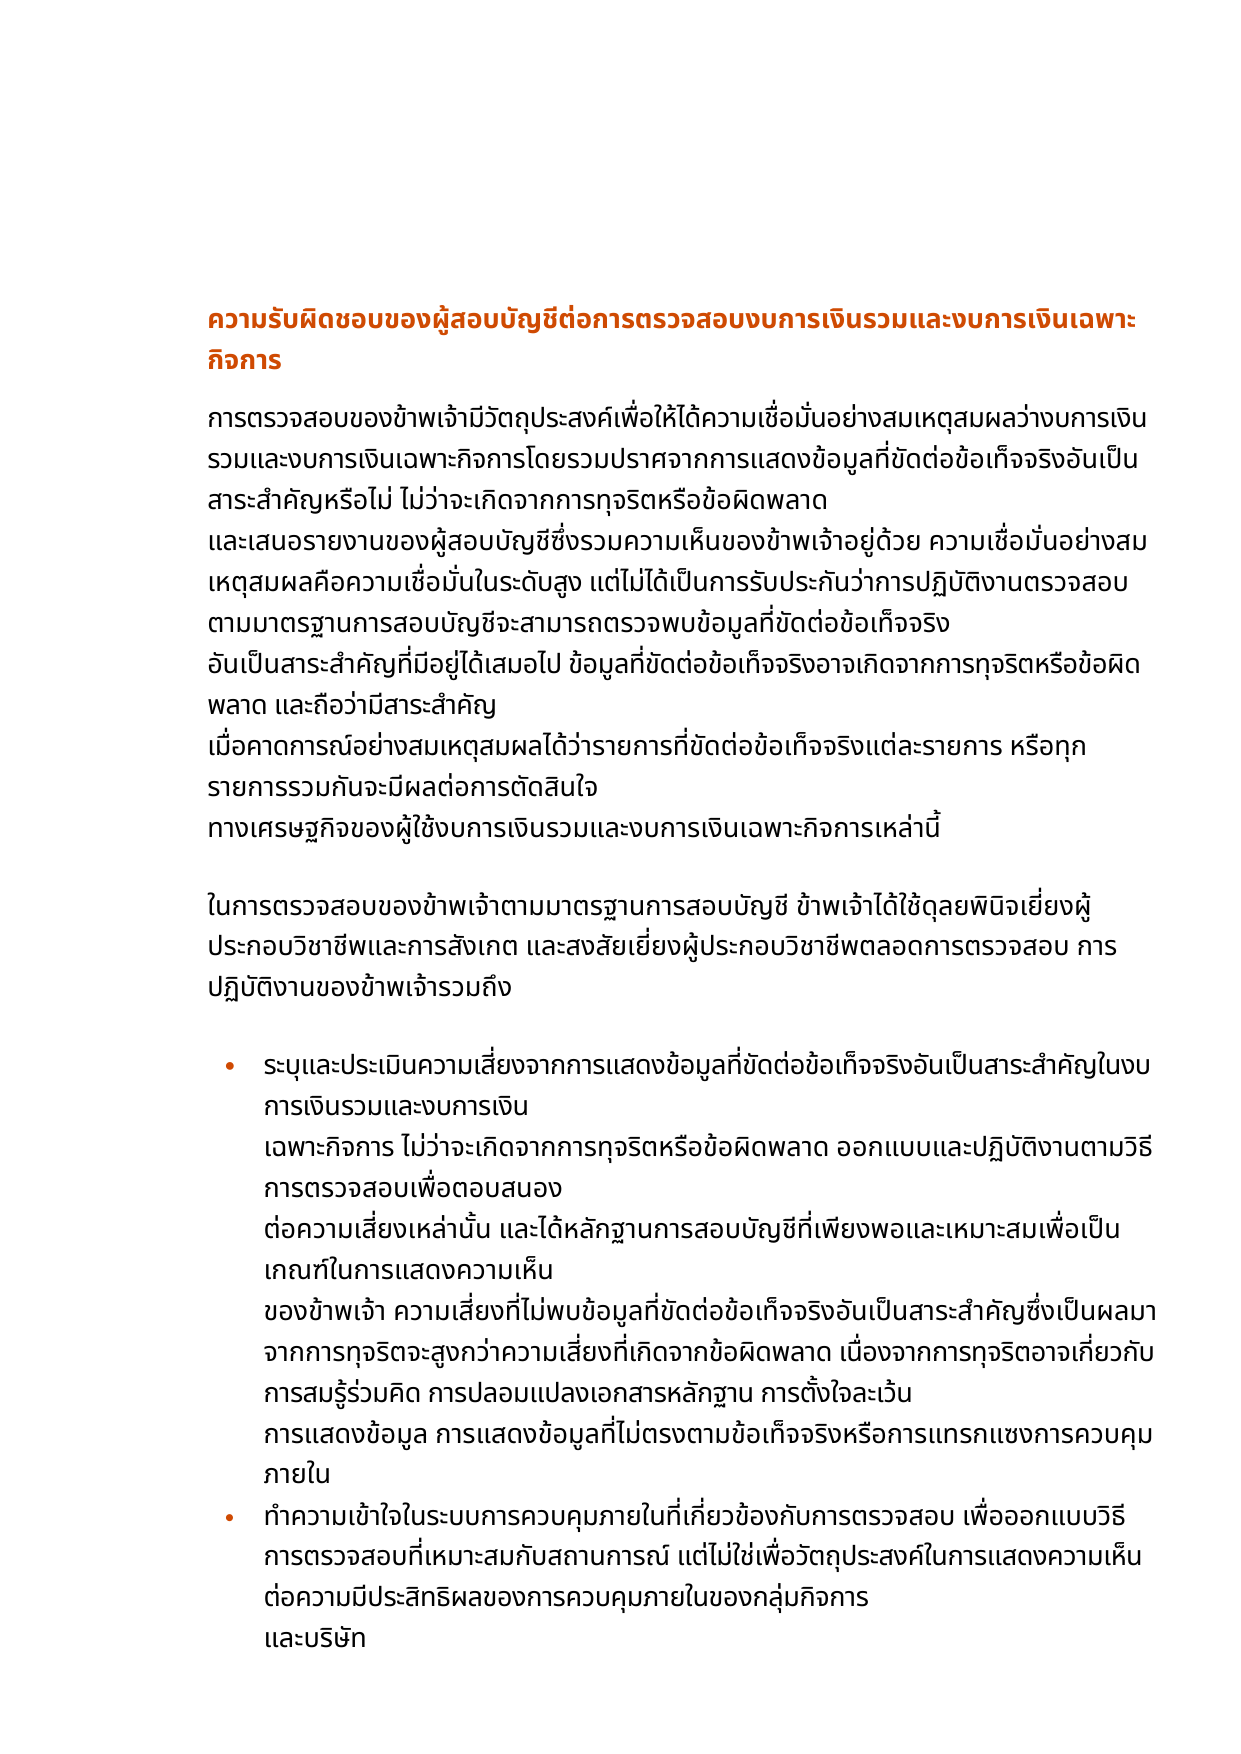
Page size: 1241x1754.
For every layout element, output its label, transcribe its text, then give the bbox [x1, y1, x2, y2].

list ทำความเข้าใจในระบบการควบคุมภายในที่เกี่ยวข้องกับการตรวจสอบ เพื่อออกแบบวิธีการตรวจสอบที่เหมาะสมกับสถานการณ์ แต่ไม่ใช่เพื่อวัตถุประสงค์ในการแสดงความเห็นต่อความมีประสิทธิผลของการควบคุมภายในของกลุ่มกิจการ และบริษัท [226, 1496, 1165, 1660]
text ในการตรวจสอบของข้าพเจ้าตามมาตรฐานการสอบบัญชี ข้าพเจ้าได้ใช้ดุลยพินิจเยี่ยงผู้ประกอบวิชาชีพและการสังเกต และสงสัยเยี่ยงผู้ประกอบวิชาชีพตลอดการตรวจสอบ การปฏิบัติงานของข้าพเจ้ารวมถึง [207, 886, 1165, 1009]
text การตรวจสอบของข้าพเจ้ามีวัตถุประสงค์เพื่อให้ได้ความเชื่อมั่นอย่างสมเหตุสมผลว่างบการเงินรวมและงบการเงินเฉพาะกิจการโดยรวมปราศจากการแสดงข้อมูลที่ขัดต่อข้อเท็จจริงอันเป็นสาระสำคัญหรือไม่ ไม่ว่าจะเกิดจากการทุจริตหรือข้อผิดพลาด และเสนอรายงานของผู้สอบบัญชีซึ่งรวมความเห็นของข้าพเจ้าอยู่ด้วย ความเชื่อมั่นอย่างสมเหตุสมผลคือความเชื่อมั่นในระดับสูง แต่ไม่ได้เป็นการรับประกันว่าการปฏิบัติงานตรวจสอบตามมาตรฐานการสอบบัญชีจะสามารถตรวจพบข้อมูลที่ขัดต่อข้อเท็จจริง อันเป็นสาระสำคัญที่มีอยู่ได้เสมอไป ข้อมูลที่ขัดต่อข้อเท็จจริงอาจเกิดจากการทุจริตหรือข้อผิดพลาด และถือว่ามีสาระสำคัญ เมื่อคาดการณ์อย่างสมเหตุสมผลได้ว่ารายการที่ขัดต่อข้อเท็จจริงแต่ละรายการ หรือทุกรายการรวมกันจะมีผลต่อการตัดสินใจ ทางเศรษฐกิจของผู้ใช้งบการเงินรวมและงบการเงินเฉพาะกิจการเหล่านี้ [207, 399, 1165, 849]
list ระบุและประเมินความเสี่ยงจากการแสดงข้อมูลที่ขัดต่อข้อเท็จจริงอันเป็นสาระสำคัญในงบการเงินรวมและงบการเงิน เฉพาะกิจการ ไม่ว่าจะเกิดจากการทุจริตหรือข้อผิดพลาด ออกแบบและปฏิบัติงานตามวิธีการตรวจสอบเพื่อตอบสนอง ต่อความเสี่ยงเหล่านั้น และได้หลักฐานการสอบบัญชีที่เพียงพอและเหมาะสมเพื่อเป็นเกณฑ์ในการแสดงความเห็น ของข้าพเจ้า ความเสี่ยงที่ไม่พบข้อมูลที่ขัดต่อข้อเท็จจริงอันเป็นสาระสำคัญซึ่งเป็นผลมาจากการทุจริตจะสูงกว่าความเสี่ยงที่เกิดจากข้อผิดพลาด เนื่องจากการทุจริตอาจเกี่ยวกับการสมรู้ร่วมคิด การปลอมแปลงเอกสารหลักฐาน การตั้งใจละเว้น การแสดงข้อมูล การแสดงข้อมูลที่ไม่ตรงตามข้อเท็จจริงหรือการแทรกแซงการควบคุมภายใน [226, 1046, 1165, 1496]
text ความรับผิดชอบของผู้สอบบัญชีต่อการตรวจสอบงบการเงินรวมและงบการเงินเฉพาะกิจการ [207, 300, 1165, 382]
